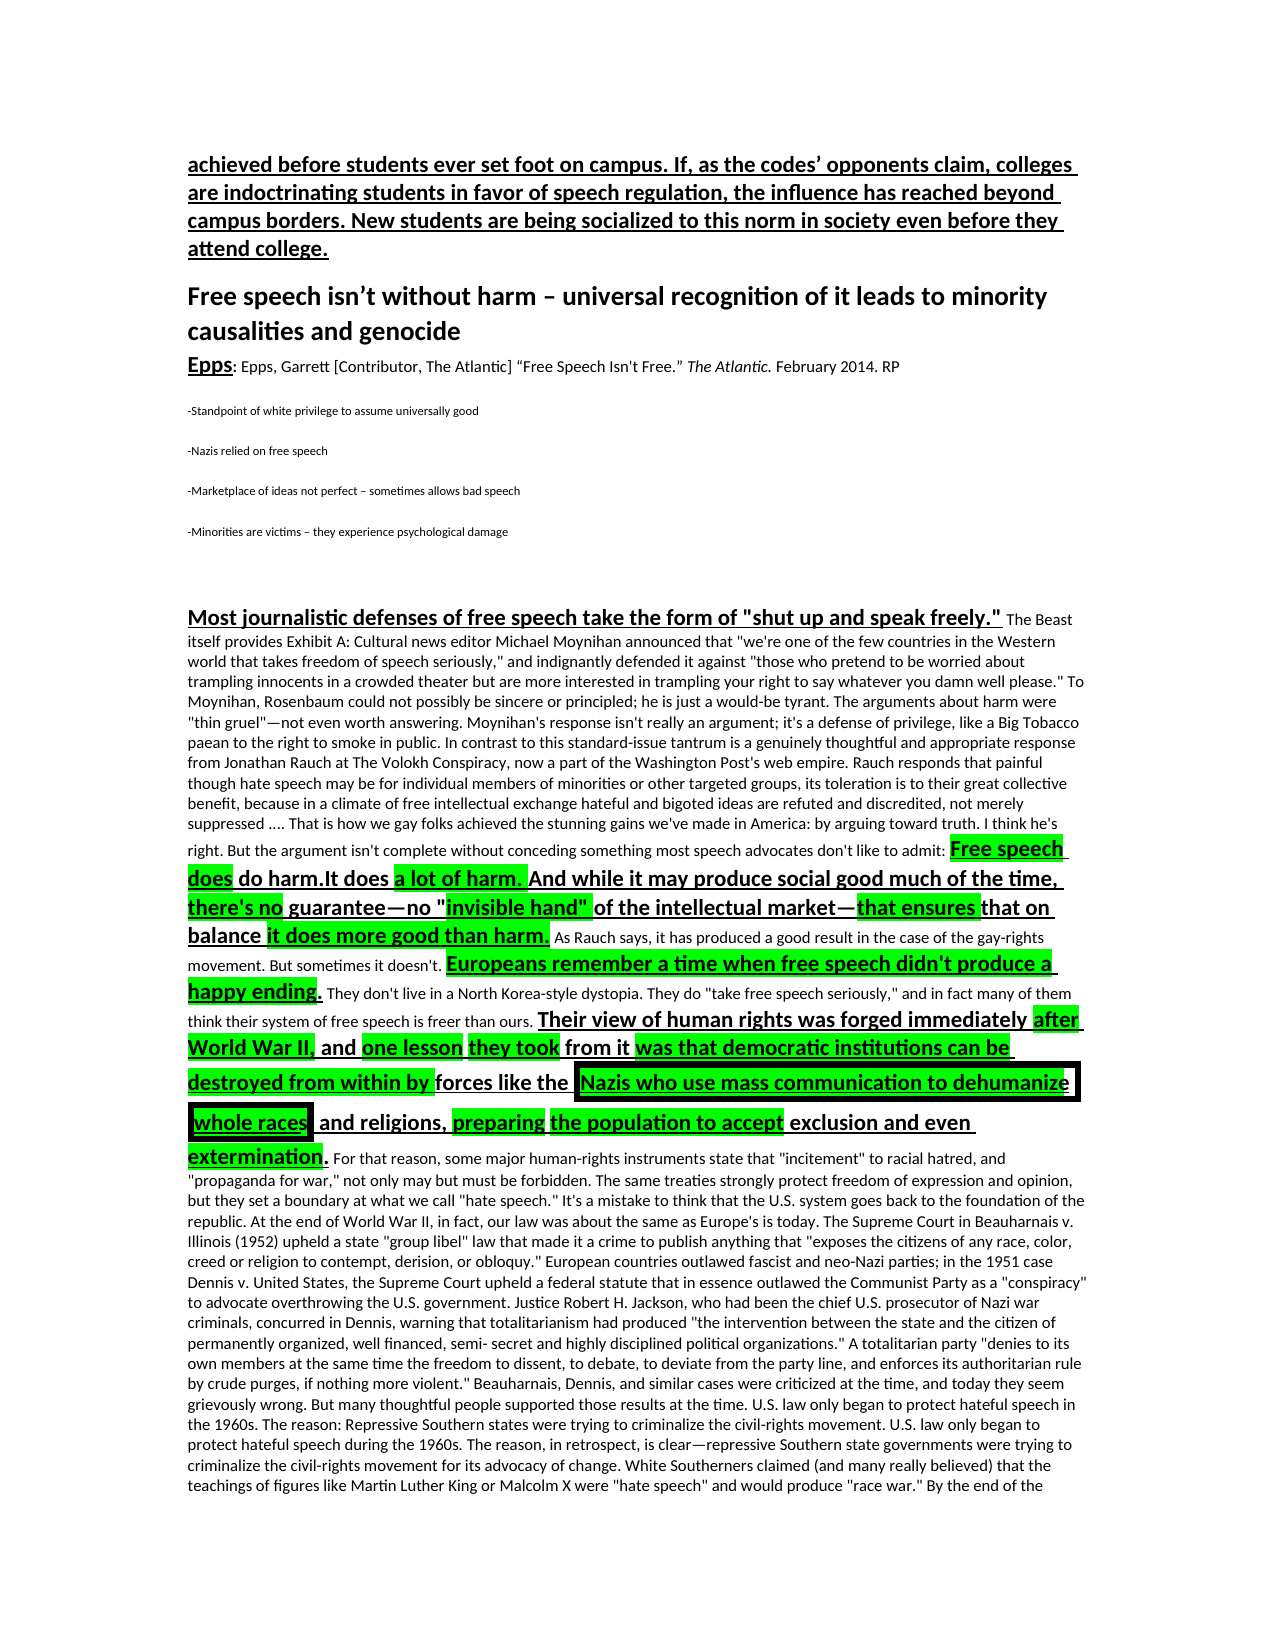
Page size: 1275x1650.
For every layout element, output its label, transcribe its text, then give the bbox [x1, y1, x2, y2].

text -Minorities are victims – they experience psychological damage [187, 524, 1087, 539]
text Epps: Epps, Garrett [Contributor, The Atlantic] “Free Speech Isn't Free.” The Atlantic. February 2014. RP [187, 350, 1087, 378]
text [187, 150, 1087, 262]
text -Marketplace of ideas not perfect – sometimes allows bad speech [187, 484, 1087, 499]
text -Nazis relied on free speech [187, 443, 1087, 459]
subtitle Free speech isn’t without harm – universal recognition of it leads to minority causalities and genocide [187, 279, 1087, 347]
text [187, 603, 1087, 1495]
text -Standpoint of white privilege to assume universally good [187, 403, 1087, 418]
